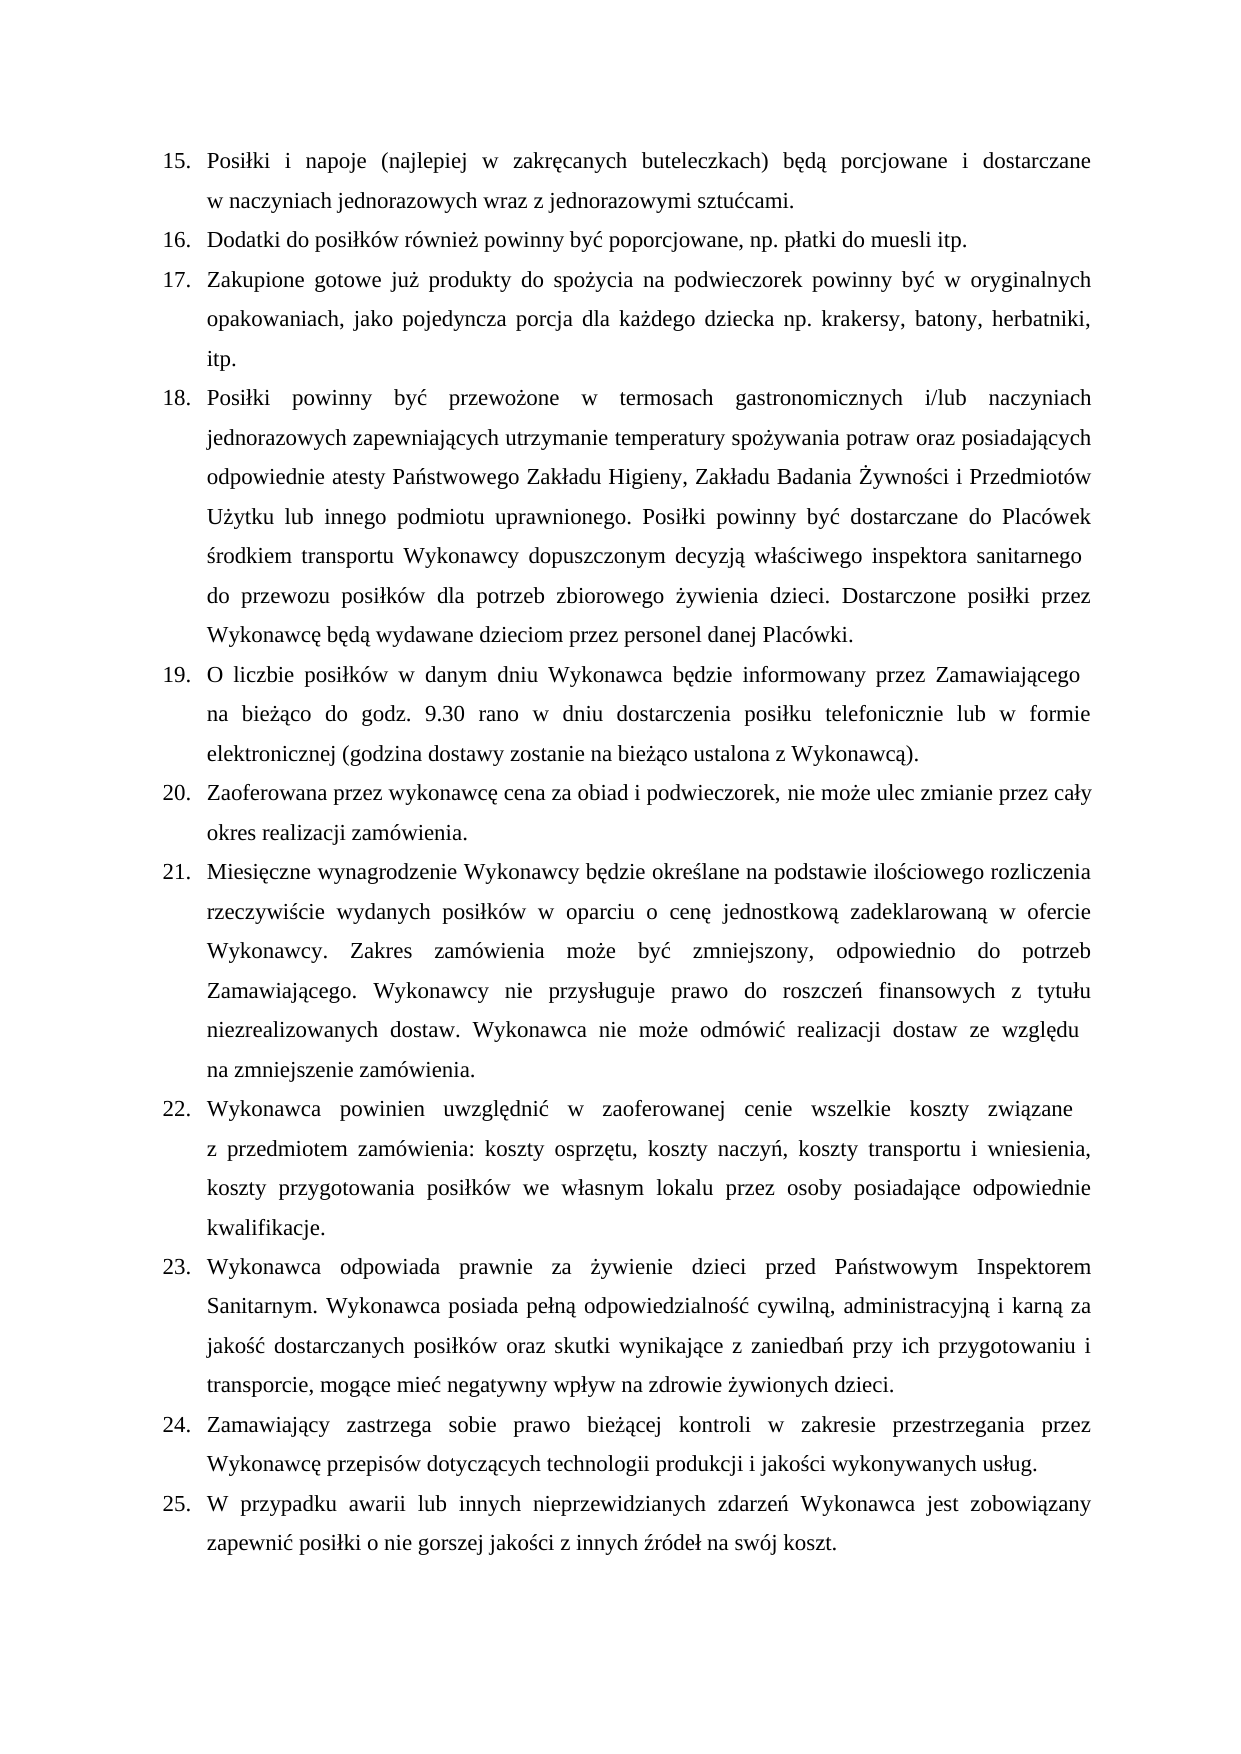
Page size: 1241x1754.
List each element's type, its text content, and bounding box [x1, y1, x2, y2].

list Zaoferowana przez wykonawcę cena za obiad i podwieczorek, nie może ulec zmianie przez cały okres realizacji zamówienia. [162, 779, 1093, 845]
list Dodatki do posiłków również powinny być poporcjowane, np. płatki do muesli itp. [162, 227, 1093, 253]
list Wykonawca powinien uwzględnić w zaoferowanej cenie wszelkie koszty związane z przedmiotem zamówienia: koszty osprzętu, koszty naczyń, koszty transportu i wniesienia, koszty przygotowania posiłków we własnym lokalu przez osoby posiadające odpowiednie kwalifikacje. [162, 1095, 1093, 1240]
list W przypadku awarii lub innych nieprzewidzianych zdarzeń Wykonawca jest zobowiązany zapewnić posiłki o nie gorszej jakości z innych źródeł na swój koszt. [162, 1490, 1093, 1556]
list Posiłki powinny być przewożone w termosach gastronomicznych i/lub naczyniach jednorazowych zapewniających utrzymanie temperatury spożywania potraw oraz posiadających odpowiednie atesty Państwowego Zakładu Higieny, Zakładu Badania Żywności i Przedmiotów Użytku lub innego podmiotu uprawnionego. Posiłki powinny być dostarczane do Placówek środkiem transportu Wykonawcy dopuszczonym decyzją właściwego inspektora sanitarnego do przewozu posiłków dla potrzeb zbiorowego żywienia dzieci. Dostarczone posiłki przez Wykonawcę będą wydawane dzieciom przez personel danej Placówki. [162, 384, 1093, 648]
list Wykonawca odpowiada prawnie za żywienie dzieci przed Państwowym Inspektorem Sanitarnym. Wykonawca posiada pełną odpowiedzialność cywilną, administracyjną i karną za jakość dostarczanych posiłków oraz skutki wynikające z zaniedbań przy ich przygotowaniu i transporcie, mogące mieć negatywny wpływ na zdrowie żywionych dzieci. [162, 1253, 1093, 1398]
list Miesięczne wynagrodzenie Wykonawcy będzie określane na podstawie ilościowego rozliczenia rzeczywiście wydanych posiłków w oparciu o cenę jednostkową zadeklarowaną w ofercie Wykonawcy. Zakres zamówienia może być zmniejszony, odpowiednio do potrzeb Zamawiającego. Wykonawcy nie przysługuje prawo do roszczeń finansowych z tytułu niezrealizowanych dostaw. Wykonawca nie może odmówić realizacji dostaw ze względu na zmniejszenie zamówienia. [162, 858, 1093, 1082]
list O liczbie posiłków w danym dniu Wykonawca będzie informowany przez Zamawiającego na bieżąco do godz. 9.30 rano w dniu dostarczenia posiłku telefonicznie lub w formie elektronicznej (godzina dostawy zostanie na bieżąco ustalona z Wykonawcą). [162, 661, 1093, 766]
list Zamawiający zastrzega sobie prawo bieżącej kontroli w zakresie przestrzegania przez Wykonawcę przepisów dotyczących technologii produkcji i jakości wykonywanych usług. [162, 1411, 1093, 1477]
list Zakupione gotowe już produkty do spożycia na podwieczorek powinny być w oryginalnych opakowaniach, jako pojedyncza porcja dla każdego dziecka np. krakersy, batony, herbatniki, itp. [162, 266, 1093, 371]
list Posiłki i napoje (najlepiej w zakręcanych buteleczkach) będą porcjowane i dostarczane w naczyniach jednorazowych wraz z jednorazowymi sztućcami. [162, 148, 1093, 213]
